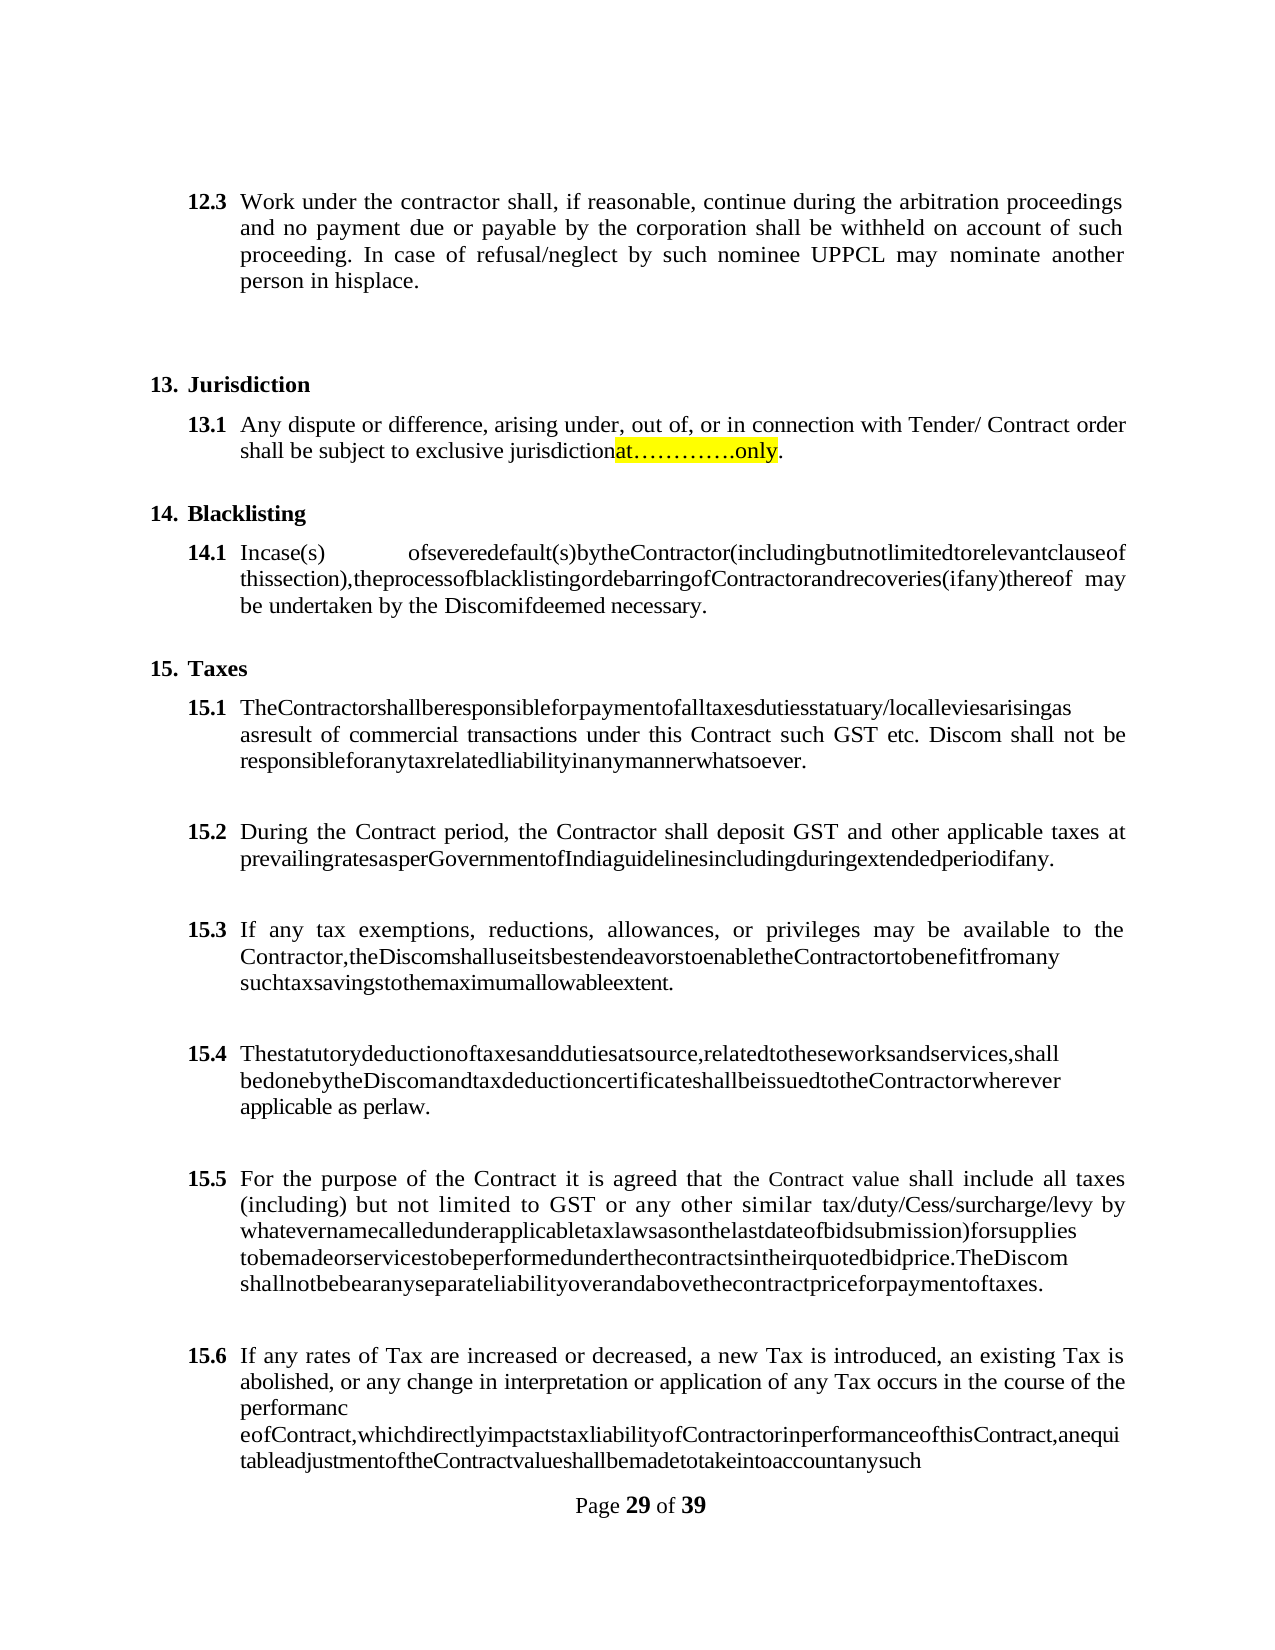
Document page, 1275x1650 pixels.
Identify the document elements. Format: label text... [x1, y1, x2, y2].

list Incase(s) ofseveredefault(s)bytheContractor(includingbutnotlimitedtorelevantclauseof thissection),theprocessofblacklistingordebarringofContractorandrecoveries(ifany)thereof may be undertaken by the Discomifdeemed necessary. [187, 539, 1126, 618]
list TheContractorshallberesponsibleforpaymentofalltaxesdutiesstatuary/localleviesarisingas asresult of commercial transactions under this Contract such GST etc. Discom shall not be responsibleforanytaxrelatedliabilityinanymannerwhatsoever. [187, 694, 1126, 773]
subtitle Blacklisting [150, 500, 1225, 526]
list Work under the contractor shall, if reasonable, continue during the arbitration proceedings and no payment due or payable by the corporation shall be withheld on account of such proceeding. In case of refusal/neglect by such nominee UPPCL may nominate another person in hisplace. [187, 188, 1124, 293]
list During the Contract period, the Contractor shall deposit GST and other applicable taxes at prevailingratesasperGovernmentofIndiaguidelinesincludingduringextendedperiodifany. [187, 818, 1126, 871]
list Any dispute or difference, arising under, out of, or in connection with Tender/ Contract order shall be subject to exclusive jurisdictionat………….only. [187, 411, 1126, 463]
list Thestatutorydeductionoftaxesanddutiesatsource,relatedtotheseworksandservices,shall bedonebytheDiscomandtaxdeductioncertificateshallbeissuedtotheContractorwherever applicable as perlaw. [187, 1041, 1125, 1119]
list For the purpose of the Contract it is agreed that the Contract value shall include all taxes (including) but not limited to GST or any other similar tax/duty/Cess/surcharge/levy by whatevernamecalledunderapplicabletaxlawsasonthelastdateofbidsubmission)forsupplies tobemadeorservicestobeperformedunderthecontractsintheirquotedbidprice.TheDiscom shallnotbebearanyseparateliabilityoverandabovethecontractpriceforpaymentoftaxes. [187, 1165, 1126, 1297]
subtitle Taxes [150, 655, 1225, 682]
list If any tax exemptions, reductions, allowances, or privileges may be available to the Contractor,theDiscomshalluseitsbestendeavorstoenabletheContractortobenefitfromany suchtaxsavingstothemaximumallowableextent. [187, 917, 1126, 996]
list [187, 1342, 1126, 1473]
subtitle Jurisdiction [150, 371, 1225, 398]
